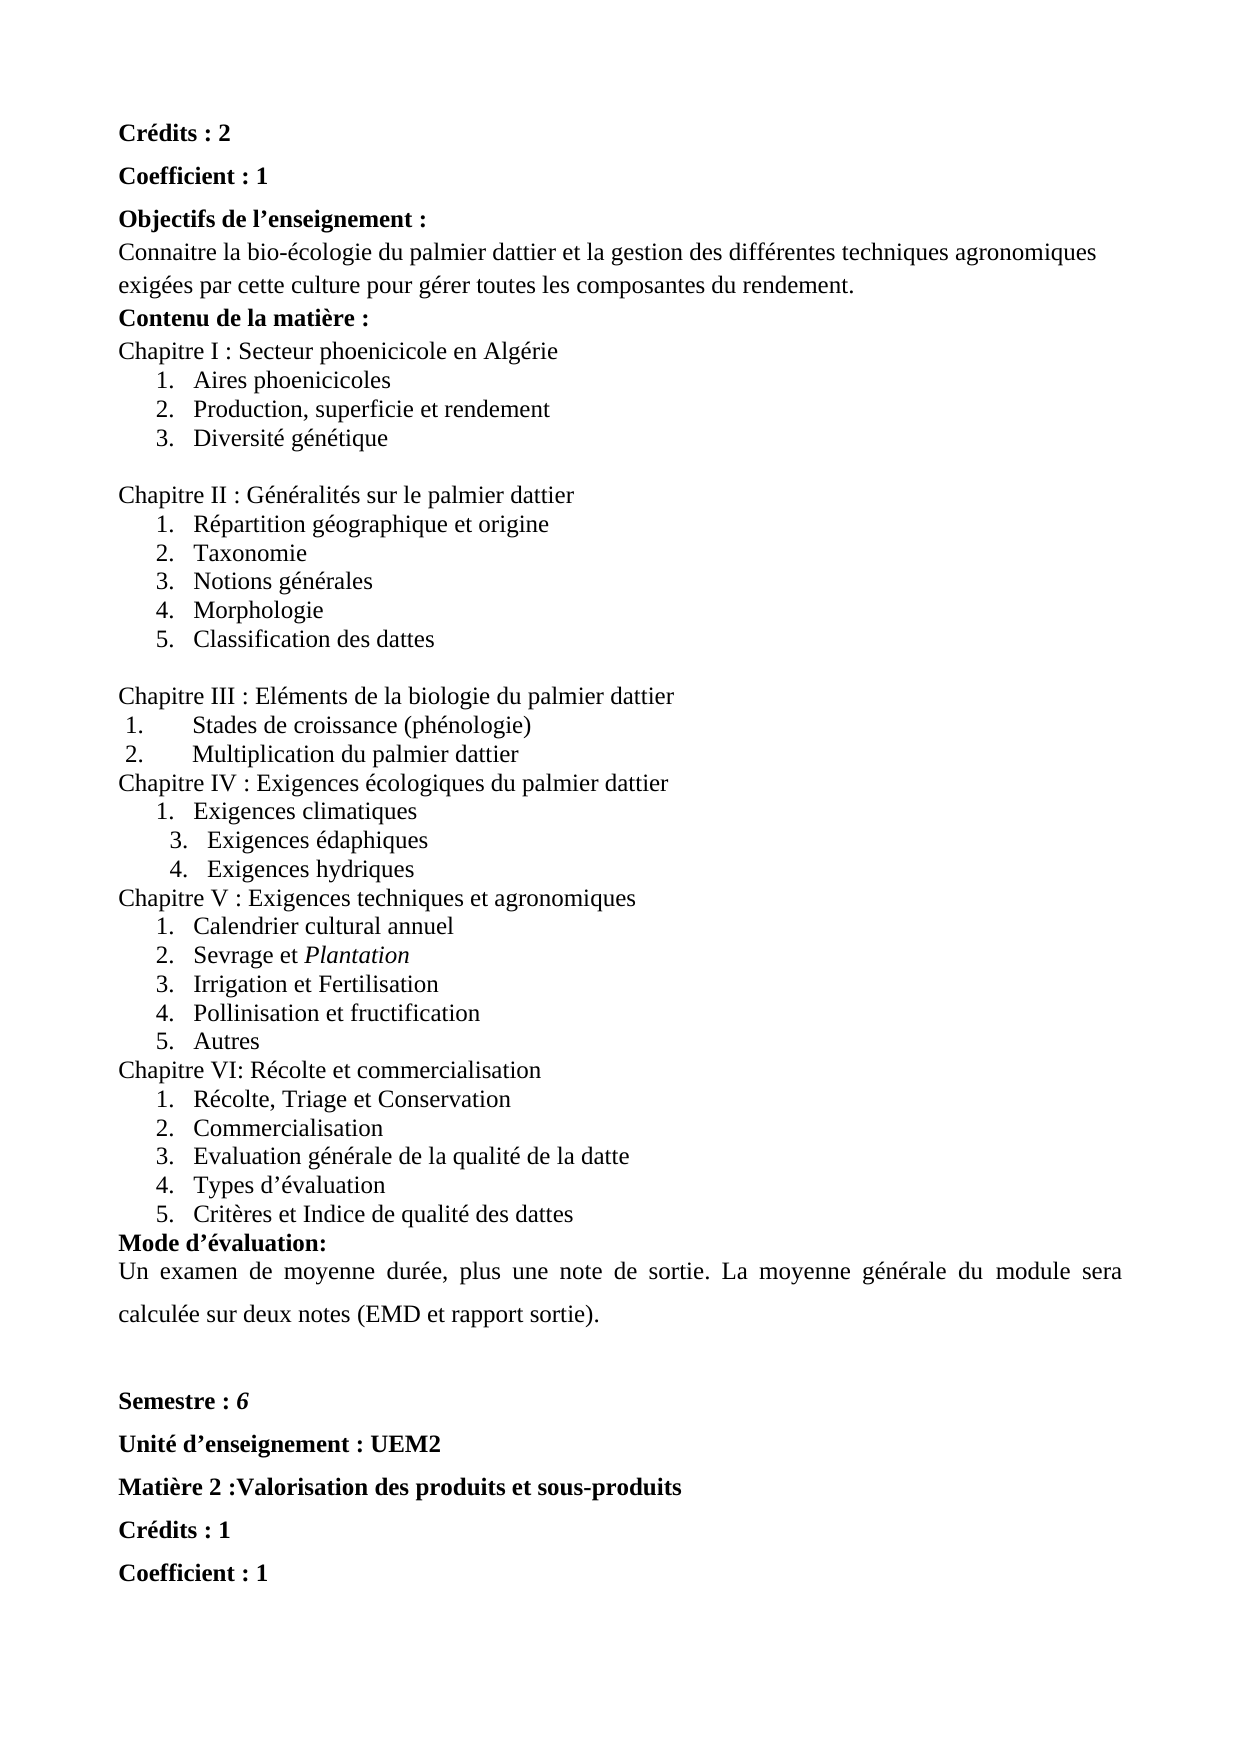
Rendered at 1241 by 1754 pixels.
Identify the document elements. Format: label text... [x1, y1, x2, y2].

list Production, superficie et rendement [156, 394, 1122, 423]
text 1. Récolte, Triage et Conservation [156, 1084, 1122, 1113]
text Un examen de moyenne durée, plus une note de sortie. La moyenne générale du module sera calculée sur deux notes (EMD et rapport sortie). [118, 1256, 1122, 1328]
list Taxonomie [156, 538, 1122, 566]
list Stades de croissance (phénologie) [118, 710, 1122, 739]
text Objectifs de l’enseignement : [118, 204, 1122, 233]
text Contenu de la matière : [118, 303, 1122, 332]
text Coefficient : 1 [118, 161, 1122, 190]
list Exigences hydriques [169, 854, 1122, 883]
text Chapitre II : Généralités sur le palmier dattier [118, 480, 1122, 509]
list Irrigation et Fertilisation [156, 969, 1122, 998]
list Exigences édaphiques [169, 825, 1122, 854]
text Mode d’évaluation: [118, 1228, 1122, 1256]
text Chapitre V : Exigences techniques et agronomiques [118, 883, 1158, 911]
list Sevrage et Plantation [156, 940, 1122, 969]
text Chapitre III : Eléments de la biologie du palmier dattier [118, 681, 1122, 710]
list Types d’évaluation [156, 1170, 1122, 1199]
list Répartition géographique et origine [156, 509, 1122, 538]
text Chapitre IV : Exigences écologiques du palmier dattier [118, 768, 1122, 796]
text Crédits : 2 [118, 118, 1122, 147]
list Notions générales [156, 566, 1122, 595]
list Critères et Indice de qualité des dattes [156, 1199, 1122, 1228]
list Multiplication du palmier dattier [118, 739, 1122, 768]
text Chapitre VI: Récolte et commercialisation [118, 1055, 1122, 1084]
text Semestre : 6 [118, 1386, 1122, 1414]
list Evaluation générale de la qualité de la datte [156, 1141, 1122, 1170]
text Chapitre I : Secteur phoenicicole en Algérie [118, 336, 1122, 365]
list Commercialisation [156, 1113, 1122, 1141]
list Autres [156, 1026, 1122, 1055]
text Crédits : 1 [118, 1515, 1122, 1544]
list Aires phoenicicoles [156, 365, 1122, 394]
list Morphologie [156, 595, 1122, 624]
list Calendrier cultural annuel [156, 911, 1122, 940]
text Coefficient : 1 [118, 1558, 1122, 1587]
list Diversité génétique [156, 423, 1122, 451]
text Unité d’enseignement : UEM2 [118, 1429, 1122, 1458]
text Connaitre la bio-écologie du palmier dattier et la gestion des différentes techniques agronomiques exigées par cette culture pour gérer toutes les composantes du rendement. [118, 237, 1122, 299]
text Matière 2 :Valorisation des produits et sous-produits [118, 1472, 1122, 1501]
list Pollinisation et fructification [156, 998, 1122, 1026]
list Exigences climatiques [156, 796, 1122, 825]
list Classification des dattes [156, 624, 1122, 653]
